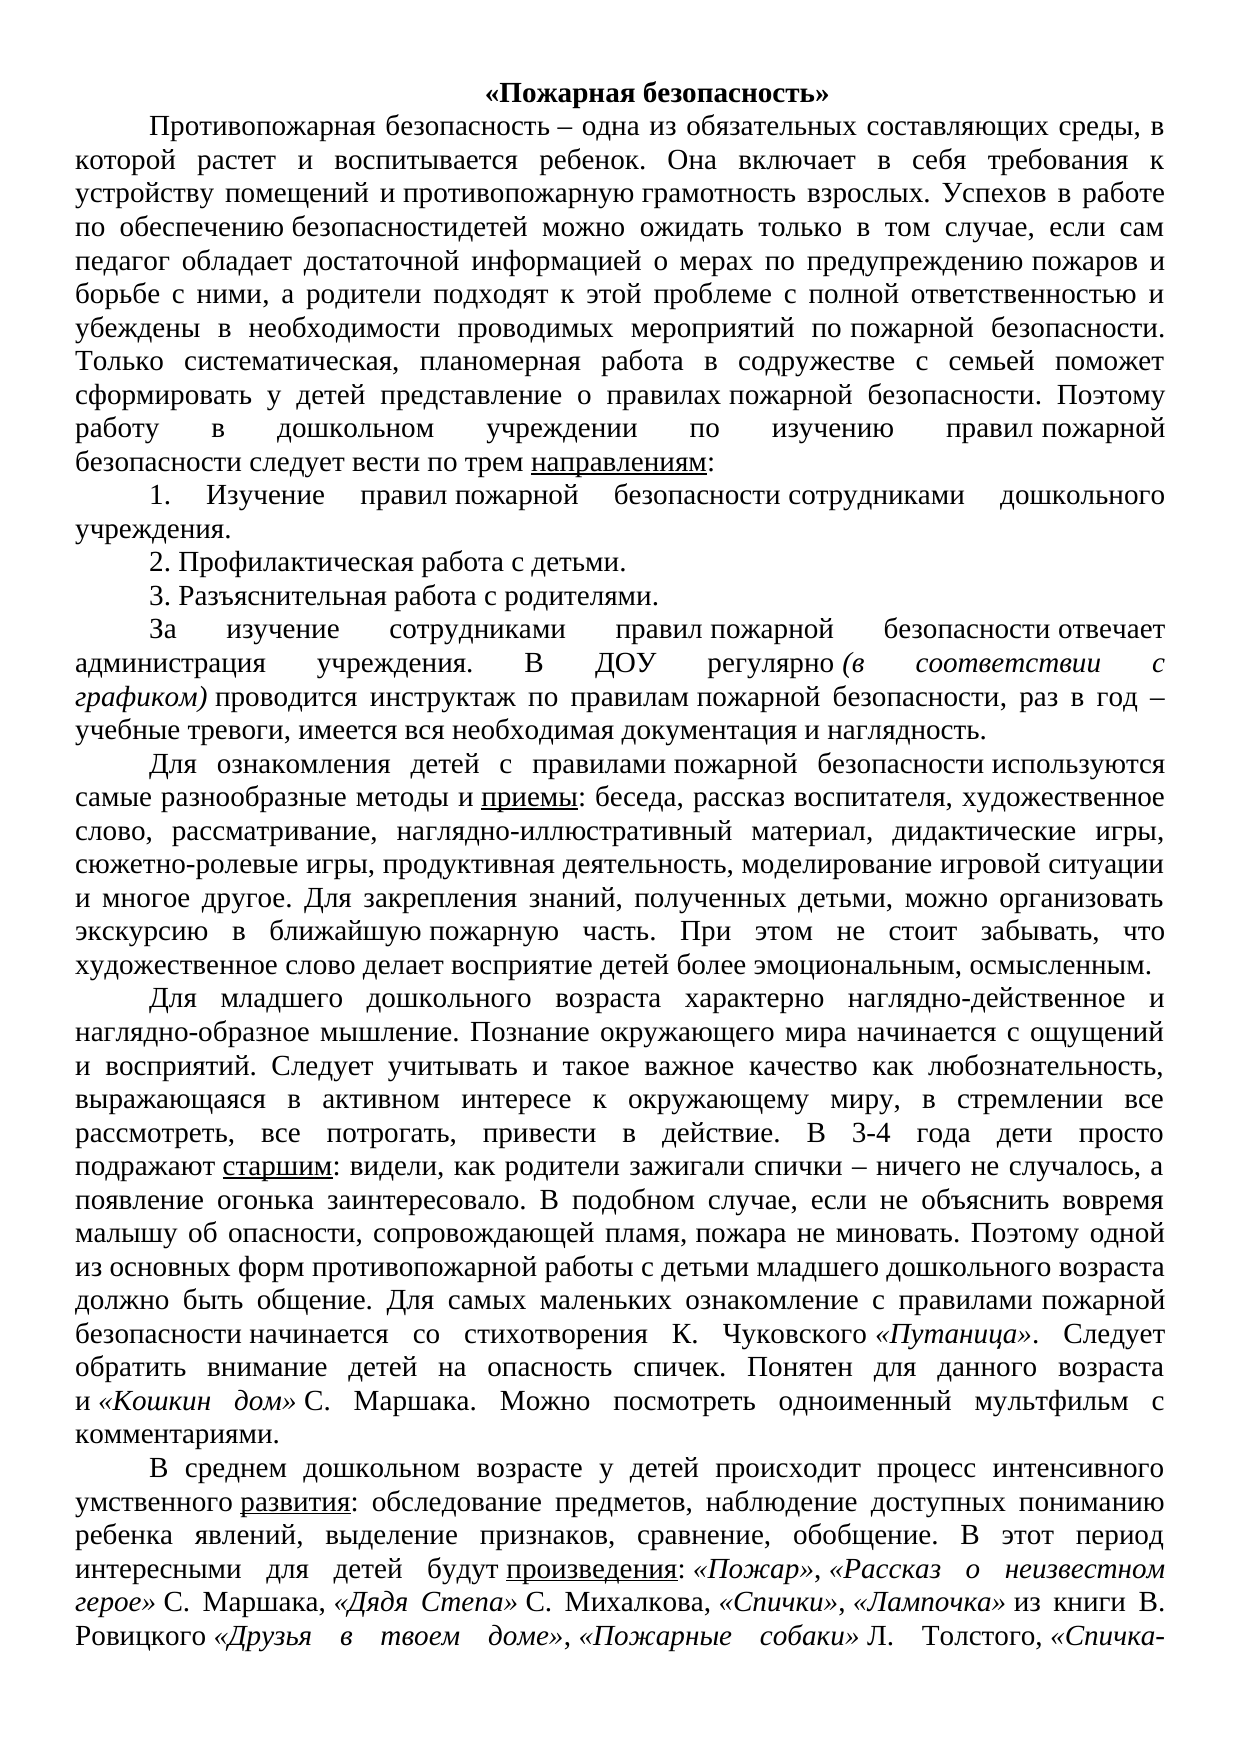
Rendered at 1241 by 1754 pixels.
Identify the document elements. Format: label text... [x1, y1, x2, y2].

text 2. Профилактическая работа с детьми. [75, 544, 1165, 578]
text «Пожарная безопасность» [75, 75, 1165, 108]
text 3. Разъяснительная работа с родителями. [75, 578, 1165, 612]
text Противопожарная безопасность – одна из обязательных составляющих среды, в которой растет и воспитывается ребенок. Она включает в себя требования к устройству помещений и противопожарную грамотность взрослых. Успехов в работе по обеспечению безопасностидетей можно ожидать только в том случае, если сам педагог обладает достаточной информацией о мерах по предупреждению пожаров и борьбе с ними, а родители подходят к этой проблеме с полной ответственностью и убеждены в необходимости проводимых мероприятий по пожарной безопасности. Только систематическая, планомерная работа в содружестве с семьей поможет сформировать у детей представление о правилах пожарной безопасности. Поэтому работу в дошкольном учреждении по изучению правил пожарной безопасности следует вести по трем направлениям: [75, 108, 1165, 477]
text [75, 1450, 1165, 1651]
text За изучение сотрудниками правил пожарной безопасности отвечает администрация учреждения. В ДОУ регулярно (в соответствии с графиком) проводится инструктаж по правилам пожарной безопасности, раз в год – учебные тревоги, имеется вся необходимая документация и наглядность. [75, 612, 1165, 746]
text 1. Изучение правил пожарной безопасности сотрудниками дошкольного учреждения. [75, 477, 1165, 544]
text Для ознакомления детей с правилами пожарной безопасности используются самые разнообразные методы и приемы: беседа, рассказ воспитателя, художественное слово, рассматривание, наглядно-иллюстративный материал, дидактические игры, сюжетно-ролевые игры, продуктивная деятельность, моделирование игровой ситуации и многое другое. Для закрепления знаний, полученных детьми, можно организовать экскурсию в ближайшую пожарную часть. При этом не стоит забывать, что художественное слово делает восприятие детей более эмоциональным, осмысленным. [75, 746, 1165, 981]
text Для младшего дошкольного возраста характерно наглядно-действенное и наглядно-образное мышление. Познание окружающего мира начинается с ощущений и восприятий. Следует учитывать и такое важное качество как любознательность, выражающаяся в активном интересе к окружающему миру, в стремлении все рассмотреть, все потрогать, привести в действие. В 3-4 года дети просто подражают старшим: видели, как родители зажигали спички – ничего не случалось, а появление огонька заинтересовало. В подобном случае, если не объяснить вовремя малышу об опасности, сопровождающей пламя, пожара не миновать. Поэтому одной из основных форм противопожарной работы с детьми младшего дошкольного возраста должно быть общение. Для самых маленьких ознакомление с правилами пожарной безопасности начинается со стихотворения К. Чуковского «Путаница». Следует обратить внимание детей на опасность спичек. Понятен для данного возраста и «Кошкин дом» С. Маршака. Можно посмотреть одноименный мультфильм с комментариями. [75, 981, 1165, 1450]
